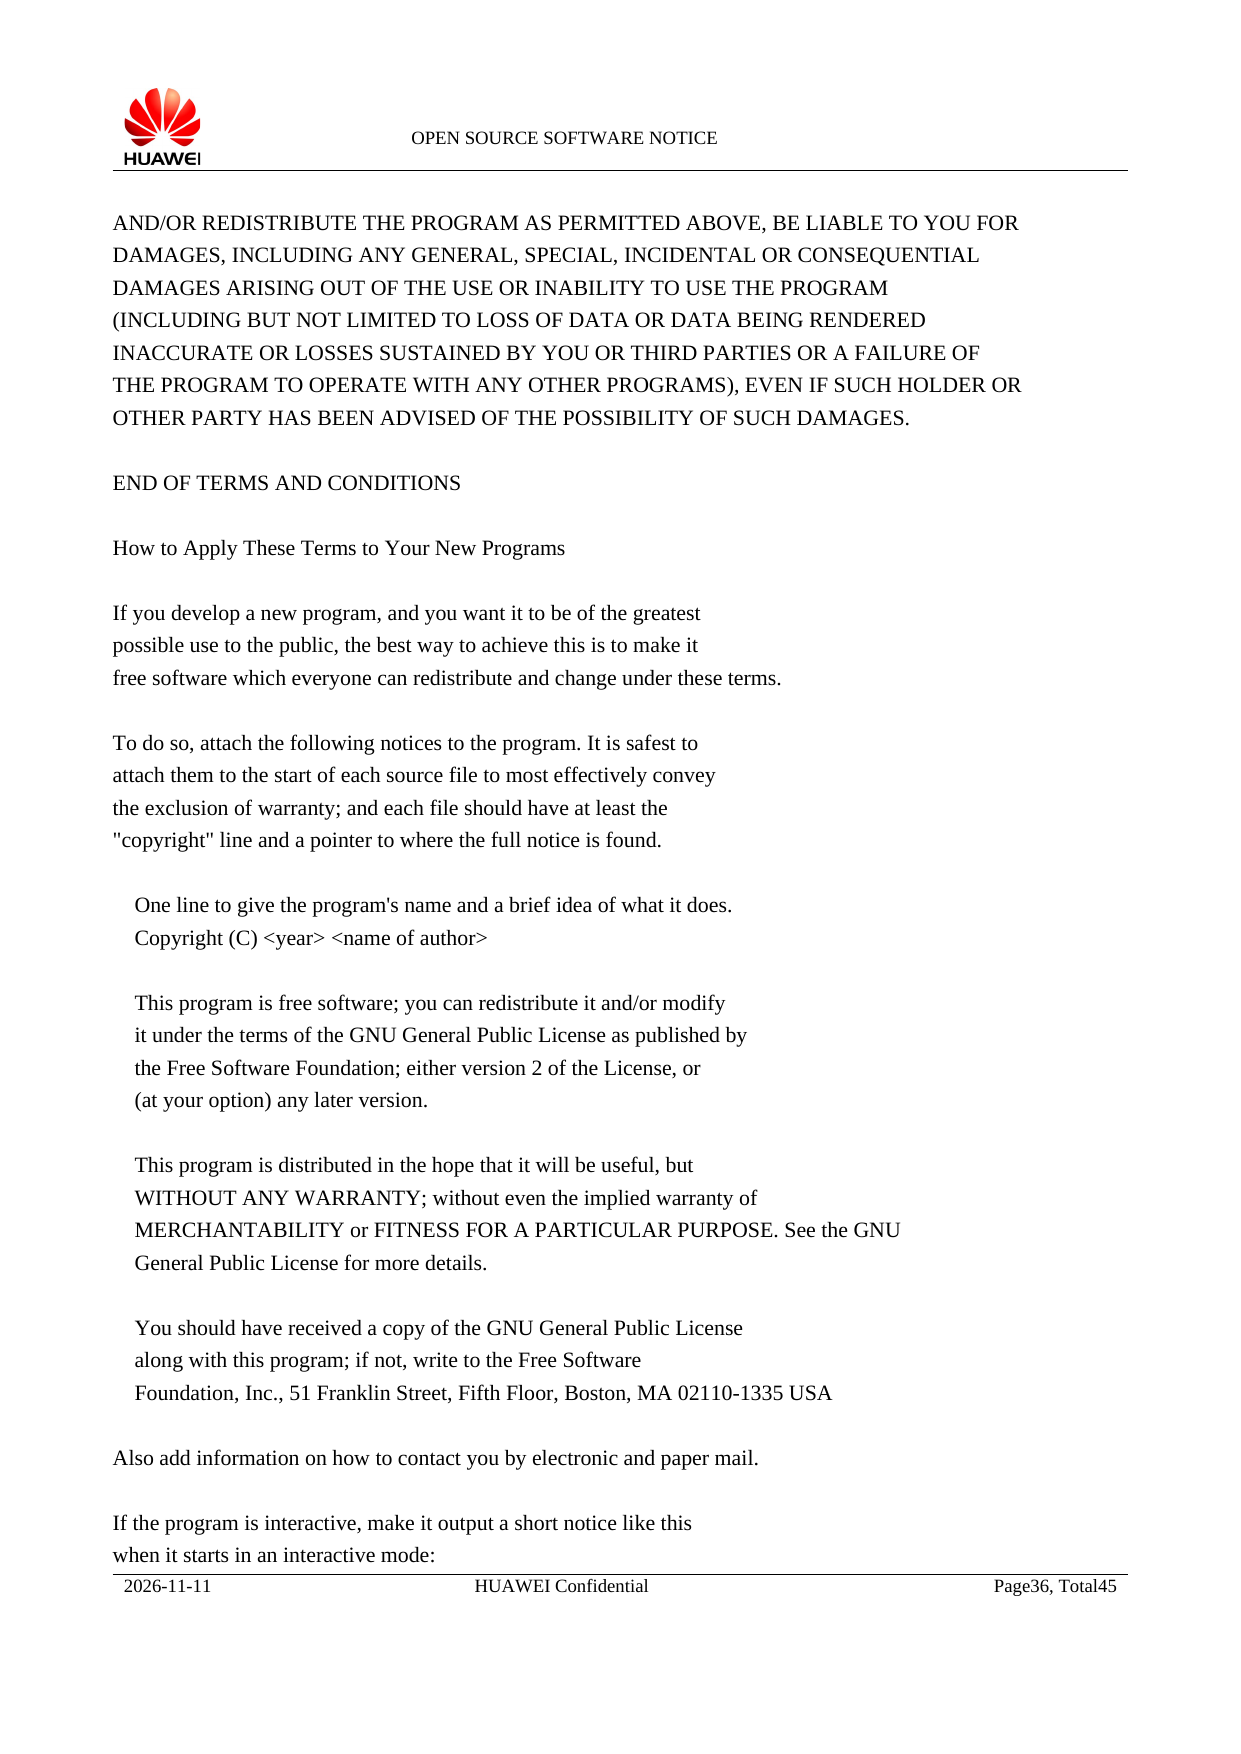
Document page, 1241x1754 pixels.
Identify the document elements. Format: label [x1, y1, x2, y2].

picture [124, 88, 201, 165]
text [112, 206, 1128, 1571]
